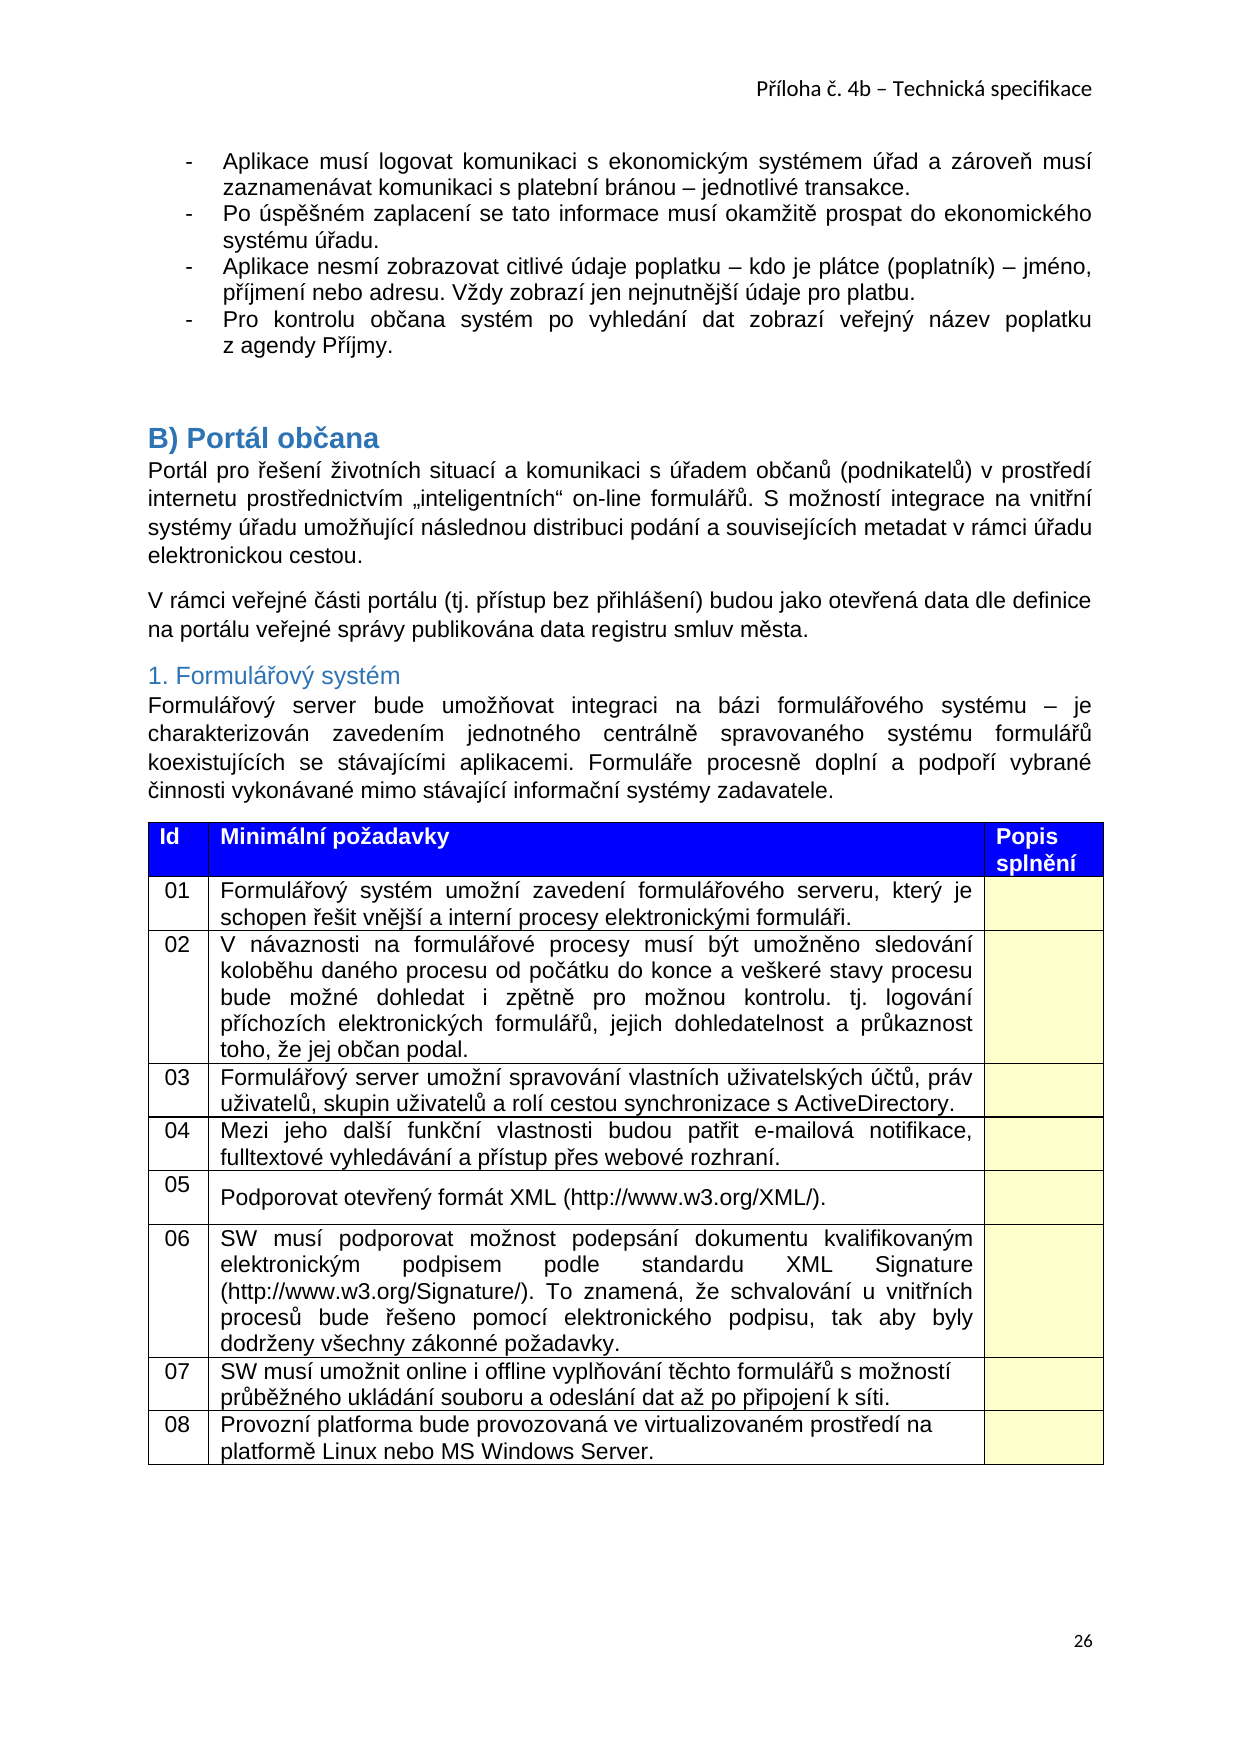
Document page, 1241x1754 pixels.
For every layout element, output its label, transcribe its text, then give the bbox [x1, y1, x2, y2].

table_cell [985, 1064, 1103, 1116]
table_cell [985, 931, 1103, 1063]
list Po úspěšném zaplacení se tato informace musí okamžitě prospat do ekonomického systému úřadu. [185, 200, 1093, 253]
list Aplikace nesmí zobrazovat citlivé údaje poplatku – kdo je plátce (poplatník) – jméno, příjmení nebo adresu. Vždy zobrazí jen nejnutnější údaje pro platbu. [185, 253, 1093, 306]
table_cell Mezi jeho další funkční vlastnosti budou patřit e-mailová notifikace, fulltextové vyhledávání a přístup přes webové rozhraní. [209, 1118, 984, 1170]
table_header Minimální požadavky [209, 823, 984, 876]
text 1. Formulářový systém [148, 661, 1093, 689]
table_cell [149, 1358, 208, 1410]
table_cell [985, 877, 1103, 930]
table_cell Formulářový server umožní spravování vlastních uživatelských účtů, práv uživatelů, skupin uživatelů a rolí cestou synchronizace s ActiveDirectory. [209, 1064, 984, 1116]
table_cell [985, 1358, 1103, 1410]
table_cell [149, 877, 208, 930]
table_cell [149, 1118, 208, 1170]
table_cell [985, 1118, 1103, 1170]
table_cell [149, 1064, 208, 1116]
list Aplikace musí logovat komunikaci s ekonomickým systémem úřad a zároveň musí zaznamenávat komunikaci s platební bránou – jednotlivé transakce. [185, 148, 1093, 200]
table_cell SW musí podporovat možnost podepsání dokumentu kvalifikovaným elektronickým podpisem podle standardu XML Signature (http://www.w3.org/Signature/). To znamená, že schvalování u vnitřních procesů bude řešeno pomocí elektronického podpisu, tak aby byly dodrženy všechny zákonné požadavky. [209, 1225, 984, 1357]
table_header Id [149, 823, 208, 876]
table_cell Formulářový systém umožní zavedení formulářového serveru, který je schopen řešit vnější a interní procesy elektronickými formuláři. [209, 877, 984, 930]
text Formulářový server bude umožňovat integraci na bázi formulářového systému – je charakterizován zavedením jednotného centrálně spravovaného systému formulářů koexistujících se stávajícími aplikacemi. Formuláře procesně doplní a podpoří vybrané činnosti vykonávané mimo stávající informační systémy zadavatele. [148, 692, 1093, 803]
table_cell [985, 1225, 1103, 1357]
subtitle B) Portál občana [148, 421, 1093, 454]
table_header Popis splnění [985, 823, 1103, 876]
list Pro kontrolu občana systém po vyhledání dat zobrazí veřejný název poplatku z agendy Příjmy. [185, 306, 1093, 358]
table_cell [149, 1171, 208, 1224]
table_cell [149, 1411, 208, 1464]
table_cell [985, 1411, 1103, 1464]
table_cell V návaznosti na formulářové procesy musí být umožněno sledování koloběhu daného procesu od počátku do konce a veškeré stavy procesu bude možné dohledat i zpětně pro možnou kontrolu. tj. logování příchozích elektronických formulářů, jejich dohledatelnost a průkaznost toho, že jej občan podal. [209, 931, 984, 1063]
table_cell [985, 1171, 1103, 1224]
table_cell Provozní platforma bude provozovaná ve virtualizovaném prostředí na platformě Linux nebo MS Windows Server. [209, 1411, 984, 1464]
table_cell [149, 931, 208, 1063]
text Portál pro řešení životních situací a komunikaci s úřadem občanů (podnikatelů) v prostředí internetu prostřednictvím „inteligentních“ on-line formulářů. S možností integrace na vnitřní systémy úřadu umožňující následnou distribuci podání a souvisejících metadat v rámci úřadu elektronickou cestou. [148, 457, 1093, 568]
text V rámci veřejné části portálu (tj. přístup bez přihlášení) budou jako otevřená data dle definice na portálu veřejné správy publikována data registru smluv města. [148, 587, 1093, 642]
table_cell SW musí umožnit online i offline vyplňování těchto formulářů s možností průběžného ukládání souboru a odeslání dat až po připojení k síti. [209, 1358, 984, 1410]
table_cell [149, 1225, 208, 1357]
table_cell Podporovat otevřený formát XML (http://www.w3.org/XML/). [209, 1171, 984, 1224]
